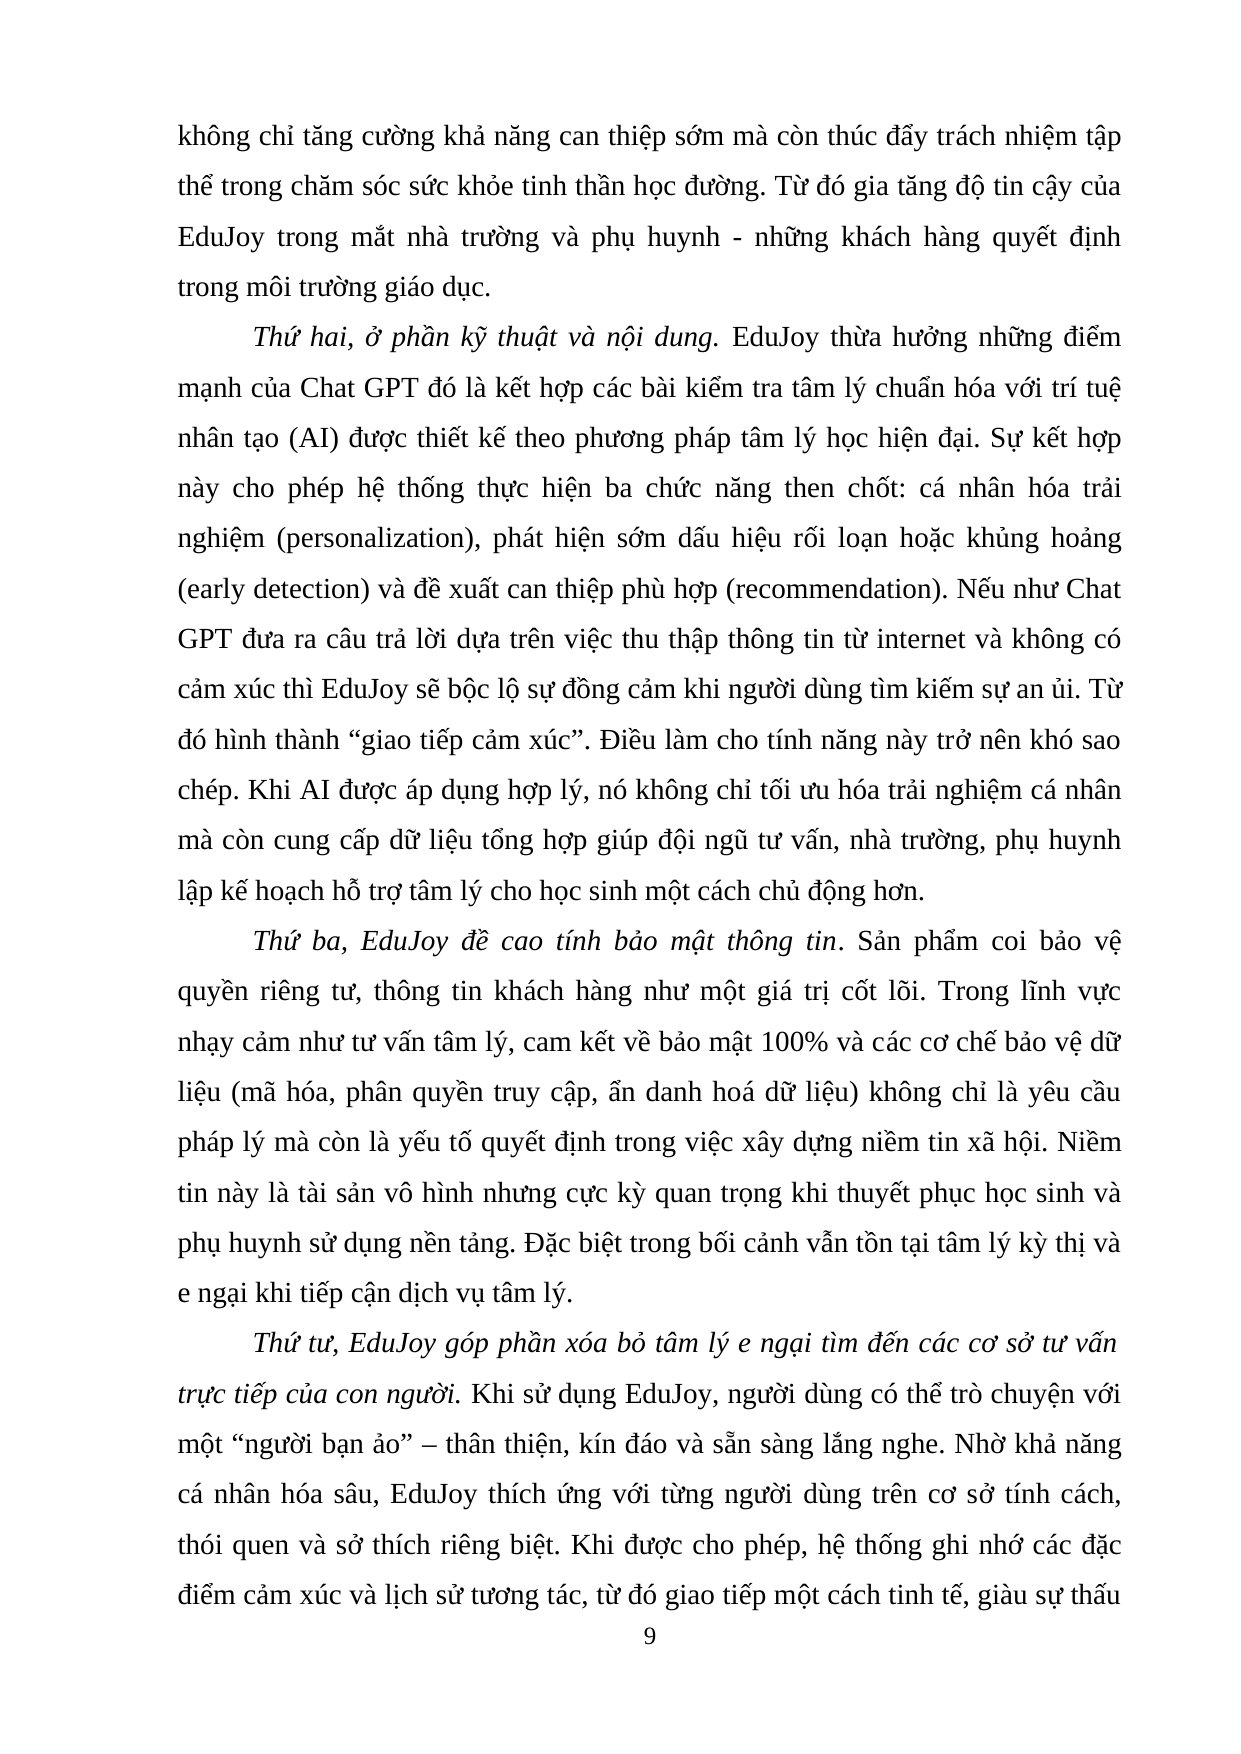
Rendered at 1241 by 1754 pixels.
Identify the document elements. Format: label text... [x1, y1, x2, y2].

text Thứ ba, EduJoy đề cao tính bảo mật thông tin. Sản phẩm coi bảo vệ quyền riêng tư, thông tin khách hàng như một giá trị cốt lõi. Trong lĩnh vực nhạy cảm như tư vấn tâm lý, cam kết về bảo mật 100% và các cơ chế bảo vệ dữ liệu (mã hóa, phân quyền truy cập, ẩn danh hoá dữ liệu) không chỉ là yêu cầu pháp lý mà còn là yếu tố quyết định trong việc xây dựng niềm tin xã hội. Niềm tin này là tài sản vô hình nhưng cực kỳ quan trọng khi thuyết phục học sinh và phụ huynh sử dụng nền tảng. Đặc biệt trong bối cảnh vẫn tồn tại tâm lý kỳ thị và e ngại khi tiếp cận dịch vụ tâm lý. [177, 923, 1122, 1309]
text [177, 1326, 1122, 1611]
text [177, 118, 1122, 303]
text Thứ hai, ở phần kỹ thuật và nội dung. EduJoy thừa hưởng những điểm mạnh của Chat GPT đó là kết hợp các bài kiểm tra tâm lý chuẩn hóa với trí tuệ nhân tạo (AI) được thiết kế theo phương pháp tâm lý học hiện đại. Sự kết hợp này cho phép hệ thống thực hiện ba chức năng then chốt: cá nhân hóa trải nghiệm (personalization), phát hiện sớm dấu hiệu rối loạn hoặc khủng hoảng (early detection) và đề xuất can thiệp phù hợp (recommendation). Nếu như Chat GPT đưa ra câu trả lời dựa trên việc thu thập thông tin từ internet và không có cảm xúc thì EduJoy sẽ bộc lộ sự đồng cảm khi người dùng tìm kiếm sự an ủi. Từ đó hình thành “giao tiếp cảm xúc”. Điều làm cho tính năng này trở nên khó sao chép. Khi AI được áp dụng hợp lý, nó không chỉ tối ưu hóa trải nghiệm cá nhân mà còn cung cấp dữ liệu tổng hợp giúp đội ngũ tư vấn, nhà trường, phụ huynh lập kế hoạch hỗ trợ tâm lý cho học sinh một cách chủ động hơn. [177, 319, 1122, 906]
